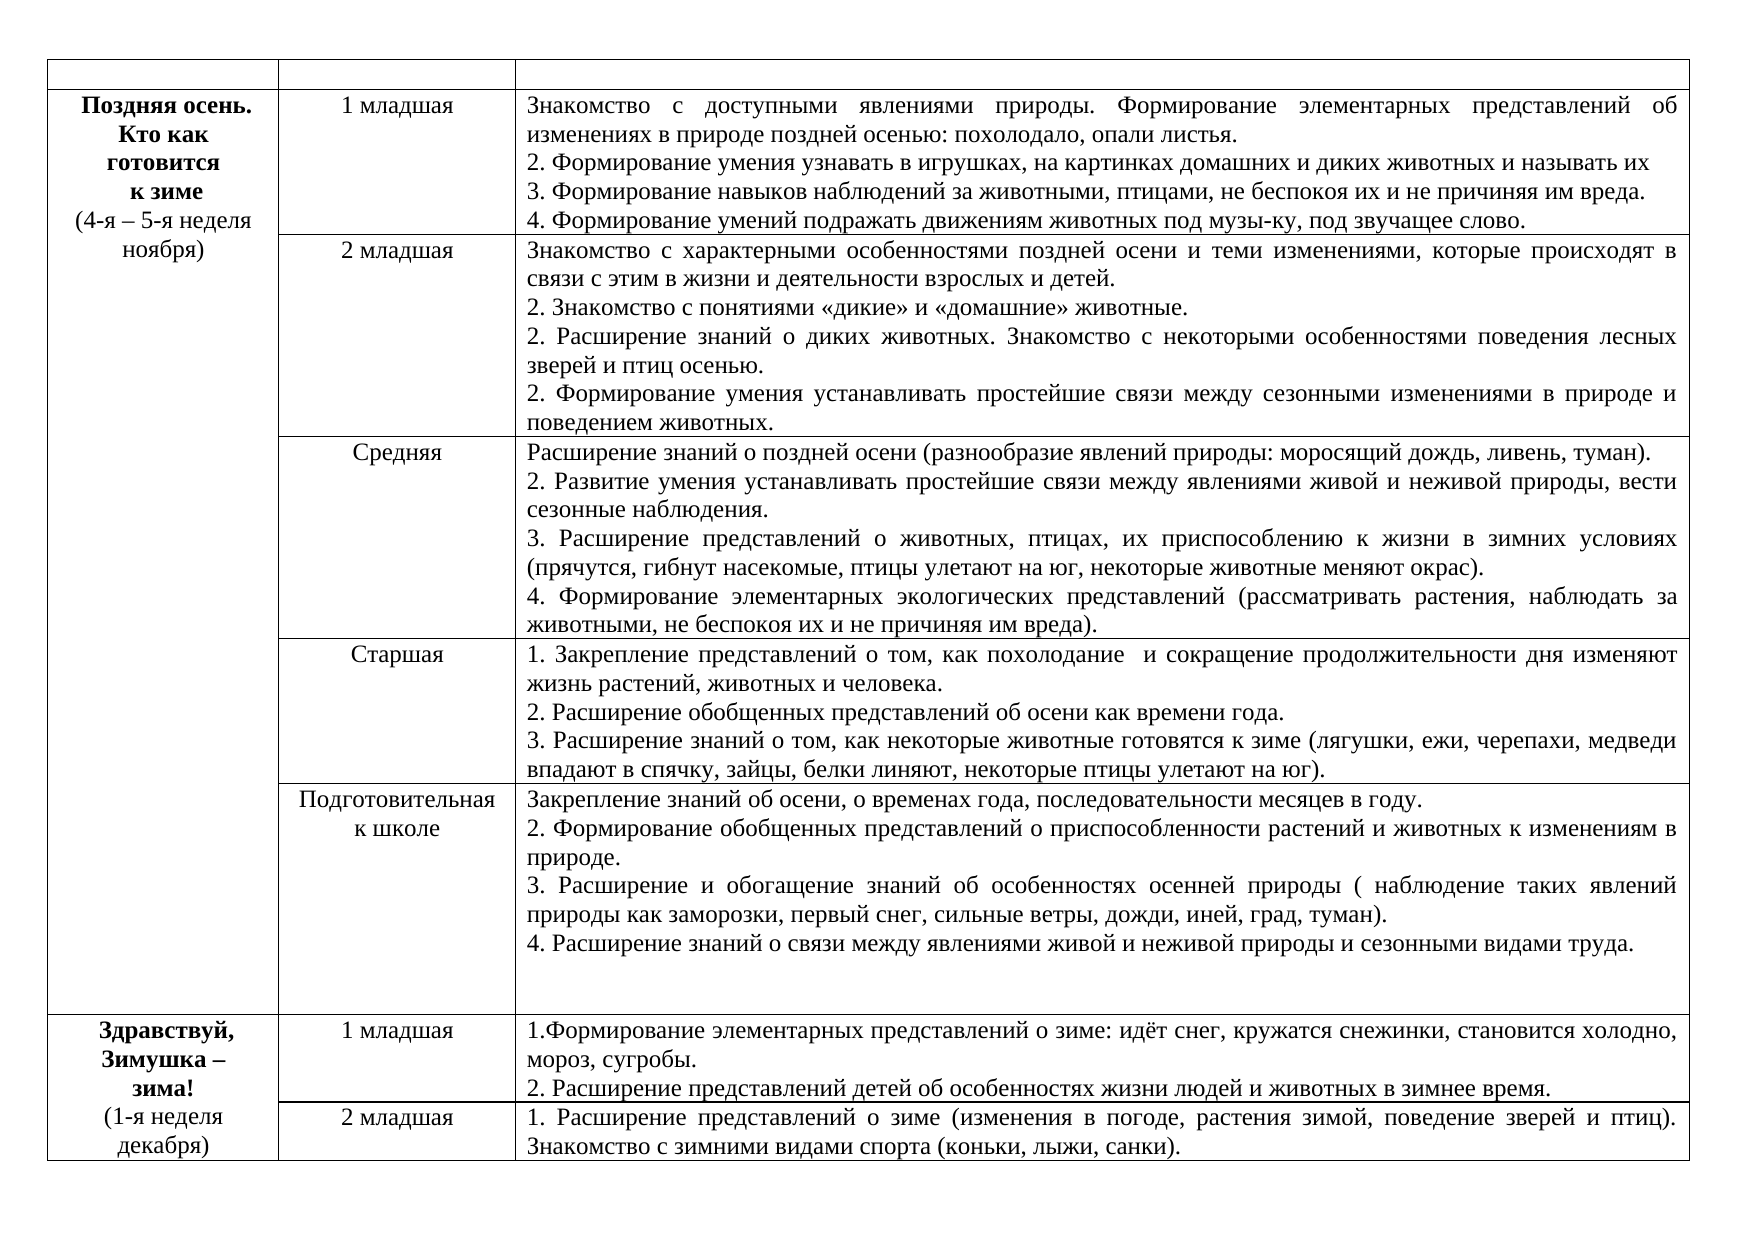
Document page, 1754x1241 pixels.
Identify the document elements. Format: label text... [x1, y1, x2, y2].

table_cell Поздняя осень. Кто как готовится к зиме (4-я – 5-я неделя ноября) [48, 90, 278, 1014]
table_cell Расширение знаний о поздней осени (разнообразие явлений природы: моросящий дождь, ливень, туман). 2. Развитие умения устанавливать простейшие связи между явлениями живой и неживой природы, вести сезонные наблюдения. 3. Расширение представлений о животных, птицах, их приспособлению к жизни в зимних условиях (прячутся, гибнут насекомые, птицы улетают на юг, некоторые животные меняют окрас). 4. Формирование элементарных экологических представлений (рассматривать растения, наблюдать за животными, не беспокоя их и не причиняя им вреда). [516, 437, 1689, 638]
table_cell 2 младшая [279, 1103, 515, 1160]
table_cell Старшая [279, 639, 515, 783]
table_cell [516, 1103, 1689, 1160]
table_cell Знакомство с доступными явлениями природы. Формирование элементарных представлений об изменениях в природе поздней осенью: похолодало, опали листья. 2. Формирование умения узнавать в игрушках, на картинках домашних и диких животных и называть их 3. Формирование навыков наблюдений за животными, птицами, не беспокоя их и не причиняя им вреда. 4. Формирование умений подражать движениям животных под музы-ку, под звучащее слово. [516, 90, 1689, 234]
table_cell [516, 60, 1689, 89]
table_cell 2 младшая [279, 235, 515, 436]
table_cell Средняя [279, 437, 515, 638]
table_cell Знакомство с характерными особенностями поздней осени и теми изменениями, которые происходят в связи с этим в жизни и деятельности взрослых и детей. 2. Знакомство с понятиями «дикие» и «домашние» животные. 2. Расширение знаний о диких животных. Знакомство с некоторыми особенностями поведения лесных зверей и птиц осенью. 2. Формирование умения устанавливать простейшие связи между сезонными изменениями в природе и поведением животных. [516, 235, 1689, 436]
table_cell 1 младшая [279, 1015, 515, 1101]
table_cell Здравствуй, Зимушка – зима! (1-я неделя декабря) [48, 1015, 278, 1160]
table_cell Закрепление знаний об осени, о временах года, последовательности месяцев в году. 2. Формирование обобщенных представлений о приспособленности растений и животных к изменениям в природе. 3. Расширение и обогащение знаний об особенностях осенней природы ( наблюдение таких явлений природы как заморозки, первый снег, сильные ветры, дожди, иней, град, туман). 4. Расширение знаний о связи между явлениями живой и неживой природы и сезонными видами труда. [516, 784, 1689, 1014]
table_cell 1. Закрепление представлений о том, как похолодание и сокращение продолжительности дня изменяют жизнь растений, животных и человека. 2. Расширение обобщенных представлений об осени как времени года. 3. Расширение знаний о том, как некоторые животные готовятся к зиме (лягушки, ежи, черепахи, медведи впадают в спячку, зайцы, белки линяют, некоторые птицы улетают на юг). [516, 639, 1689, 783]
table_cell 1.Формирование элементарных представлений о зиме: идёт снег, кружатся снежинки, становится холодно, мороз, сугробы. 2. Расширение представлений детей об особенностях жизни людей и животных в зимнее время. [516, 1015, 1689, 1101]
table_cell Подготовительная к школе [279, 784, 515, 1014]
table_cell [279, 60, 515, 89]
table_cell 1 младшая [279, 90, 515, 234]
